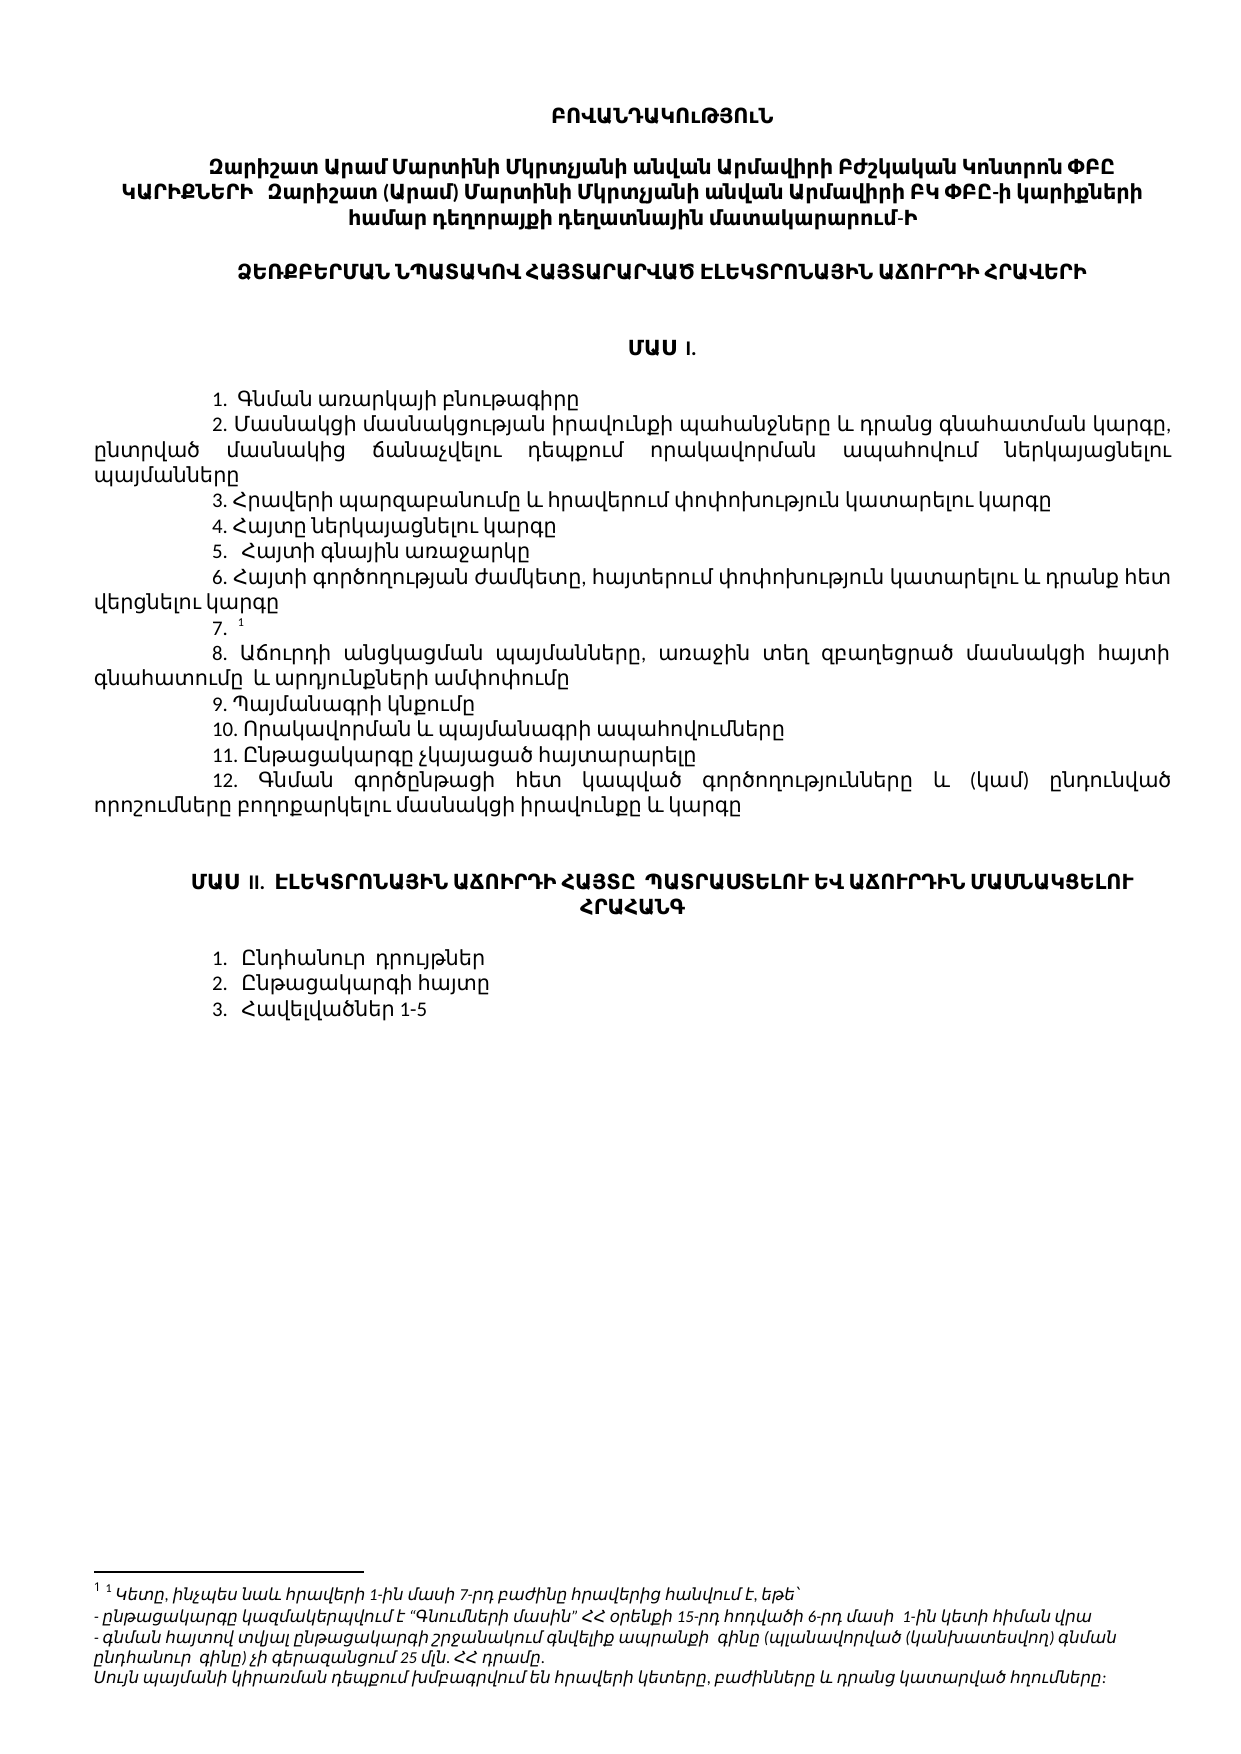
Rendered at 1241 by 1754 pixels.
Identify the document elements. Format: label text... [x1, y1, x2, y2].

text 1. Գնման առարկայի բնութագիրը [94, 386, 1171, 411]
text 2. Ընթացակարգի հայտը [94, 971, 1171, 996]
text 8. Աճուրդի անցկացման պայմանները, առաջին տեղ զբաղեցրած մասնակցի հայտի գնահատումը և արդյունքների ամփոփումը [94, 640, 1171, 691]
text Զարիշատ Արամ Մարտինի Մկրտչյանի անվան Արմավիրի Բժշկական Կոնտրոն ՓԲԸ ԿԱՐԻՔՆԵՐԻ Զարիշատ (Արամ) Մարտինի Մկրտչյանի անվան Արմավիրի ԲԿ ՓԲԸ-ի կարիքների համար դեղորայքի դեղատնային մատակարարում-Ի [94, 154, 1171, 230]
text 2. Մասնակցի մասնակցության իրավունքի պահանջները և դրանց գնահատման կարգը, ընտրված մասնակից ճանաչվելու դեպքում որակավորման ապահովում ներկայացնելու պայմանները [94, 411, 1171, 488]
text 6. Հայտի գործողության ժամկետը, հայտերում փոփոխություն կատարելու և դրանք հետ վերցնելու կարգը [94, 564, 1171, 615]
text 12. Գնման գործընթացի հետ կապված գործողությունները և (կամ) ընդունված որոշումները բողոքարկելու մասնակցի իրավունքը և կարգը [94, 767, 1171, 818]
text 3. Հրավերի պարզաբանումը և հրավերում փոփոխություն կատարելու կարգը [94, 488, 1171, 513]
text 10. Որակավորման և պայմանագրի ապահովումները [94, 716, 1171, 742]
text ՄԱՍ II. ԷԼԵԿՏՐՈՆԱՅԻՆ ԱՃՈԻՐԴԻ ՀԱՅՏԸ ՊԱՏՐԱՍՏԵԼՈՒ ԵՎ ԱՃՈՒՐԴԻՆ ՄԱՍՆԱԿՑԵԼՈՒ ՀՐԱՀԱՆԳ [94, 869, 1171, 920]
text ՁԵՌՔԲԵՐՄԱՆ ՆՊԱՏԱԿՈՎ ՀԱՅՏԱՐԱՐՎԱԾ ԷԼԵԿՏՐՈՆԱՅԻՆ ԱՃՈՒՐԴԻ ՀՐԱՎԵՐԻ [94, 259, 1171, 284]
text ՄԱՍ I. [94, 335, 1171, 361]
text 4. Հայտը ներկայացնելու կարգը [94, 513, 1171, 538]
text 3. Հավելվածներ 1-5 [94, 996, 1171, 1021]
text 1. Ընդհանուր դրույթներ [94, 945, 1171, 971]
text 7. 1 [94, 615, 1171, 640]
text 9. Պայմանագրի կնքումը [94, 691, 1171, 716]
text ԲՈՎԱՆԴԱԿՈւԹՅՈւՆ [94, 103, 1171, 128]
text 11. Ընթացակարգը չկայացած հայտարարելը [94, 742, 1171, 767]
text 5. Հայտի գնային առաջարկը [94, 538, 1171, 564]
